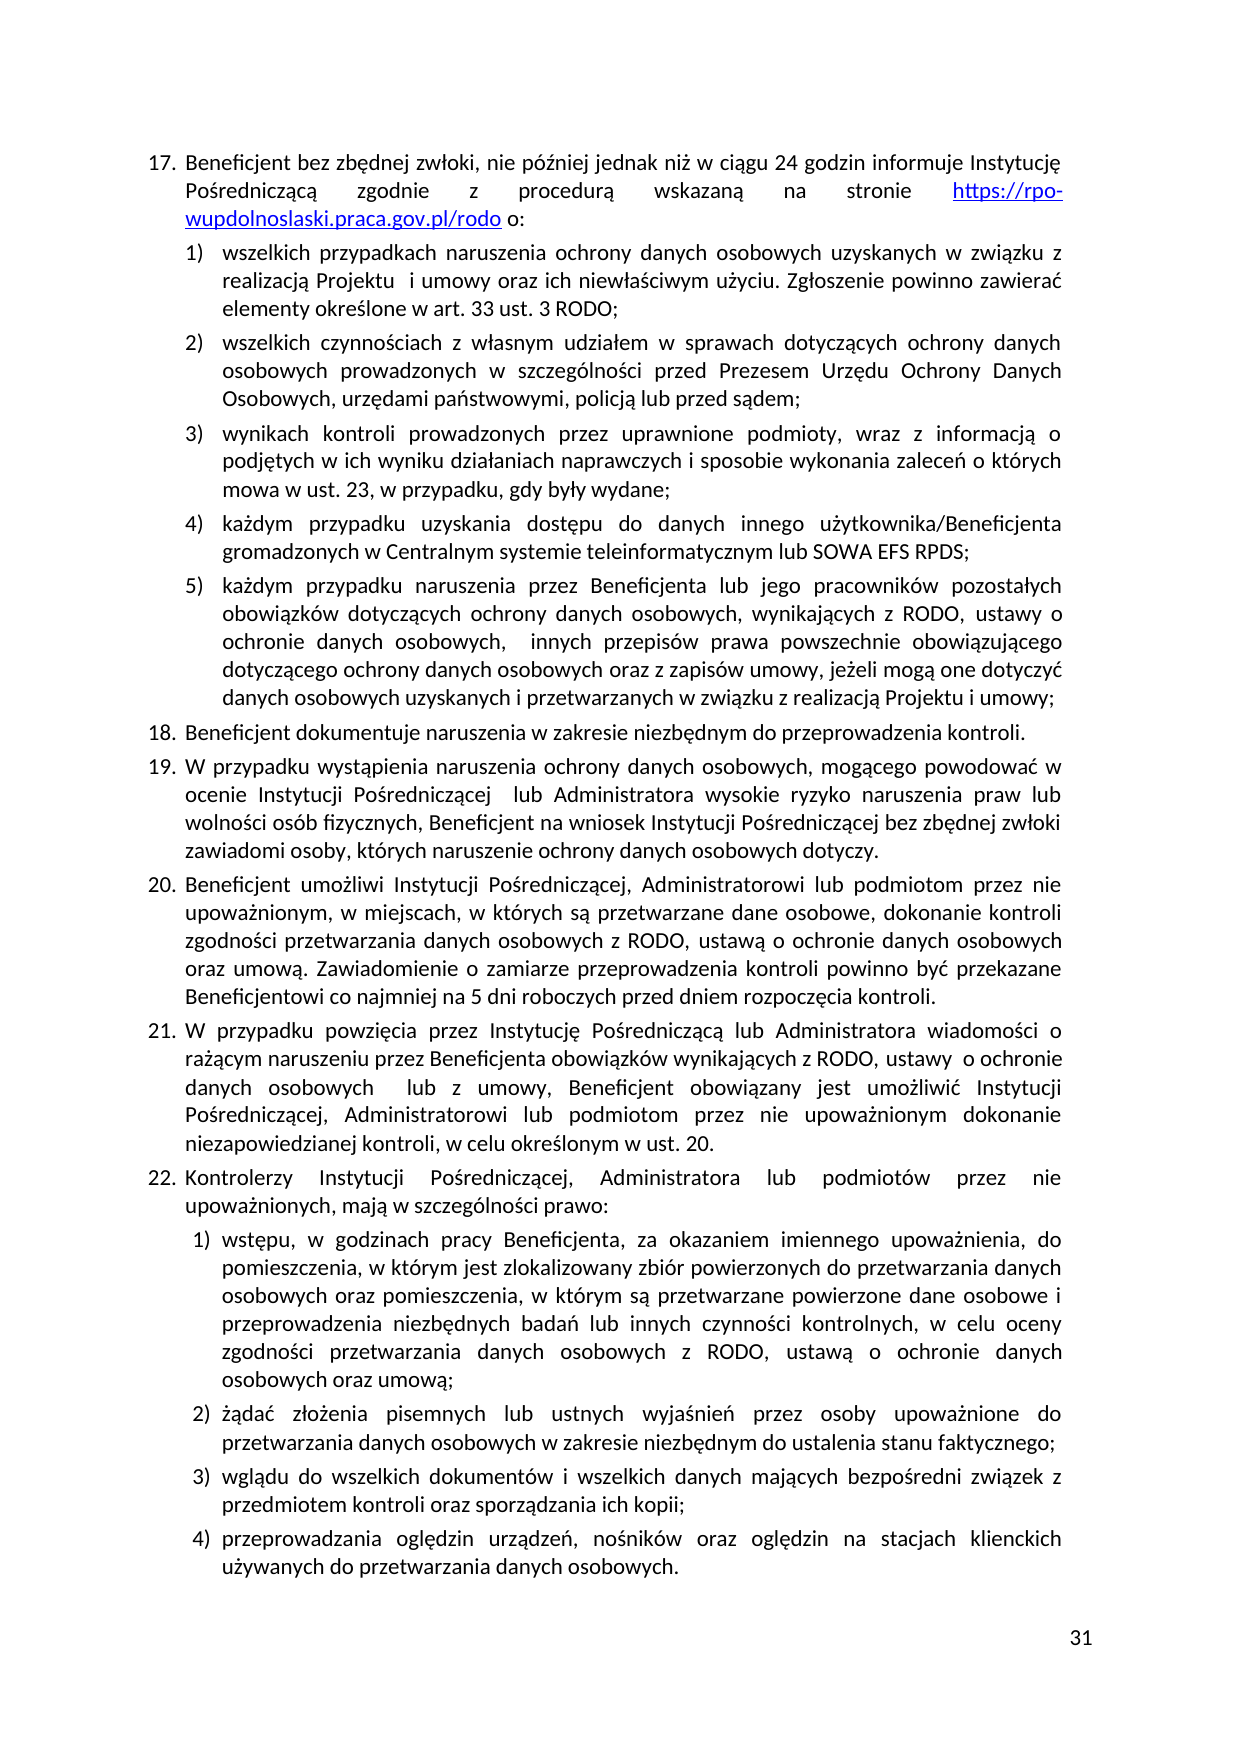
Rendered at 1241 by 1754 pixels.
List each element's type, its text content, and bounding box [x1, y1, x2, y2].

list wszelkich czynnościach z własnym udziałem w sprawach dotyczących ochrony danych osobowych prowadzonych w szczególności przed Prezesem Urzędu Ochrony Danych Osobowych, urzędami państwowymi, policją lub przed sądem; [185, 328, 1063, 412]
list W przypadku wystąpienia naruszenia ochrony danych osobowych, mogącego powodować w ocenie Instytucji Pośredniczącej lub Administratora wysokie ryzyko naruszenia praw lub wolności osób fizycznych, Beneficjent na wniosek Instytucji Pośredniczącej bez zbędnej zwłoki zawiadomi osoby, których naruszenie ochrony danych osobowych dotyczy. [148, 752, 1063, 864]
list każdym przypadku naruszenia przez Beneficjenta lub jego pracowników pozostałych obowiązków dotyczących ochrony danych osobowych, wynikających z RODO, ustawy o ochronie danych osobowych, innych przepisów prawa powszechnie obowiązującego dotyczącego ochrony danych osobowych oraz z zapisów umowy, jeżeli mogą one dotyczyć danych osobowych uzyskanych i przetwarzanych w związku z realizacją Projektu i umowy; [185, 571, 1063, 711]
list wglądu do wszelkich dokumentów i wszelkich danych mających bezpośredni związek z przedmiotem kontroli oraz sporządzania ich kopii; [192, 1462, 1063, 1518]
list żądać złożenia pisemnych lub ustnych wyjaśnień przez osoby upoważnione do przetwarzania danych osobowych w zakresie niezbędnym do ustalenia stanu faktycznego; [192, 1399, 1063, 1456]
list wszelkich przypadkach naruszenia ochrony danych osobowych uzyskanych w związku z realizacją Projektu i umowy oraz ich niewłaściwym użyciu. Zgłoszenie powinno zawierać elementy określone w art. 33 ust. 3 RODO; [185, 238, 1063, 322]
list wstępu, w godzinach pracy Beneficjenta, za okazaniem imiennego upoważnienia, do pomieszczenia, w którym jest zlokalizowany zbiór powierzonych do przetwarzania danych osobowych oraz pomieszczenia, w którym są przetwarzane powierzone dane osobowe i przeprowadzenia niezbędnych badań lub innych czynności kontrolnych, w celu oceny zgodności przetwarzania danych osobowych z RODO, ustawą o ochronie danych osobowych oraz umową; [192, 1225, 1063, 1393]
list Beneficjent bez zbędnej zwłoki, nie później jednak niż w ciągu 24 godzin informuje Instytucję Pośredniczącą zgodnie z procedurą wskazaną na stronie https://rpo-wupdolnoslaski.praca.gov.pl/rodo o: [148, 148, 1063, 232]
list przeprowadzania oględzin urządzeń, nośników oraz oględzin na stacjach klienckich używanych do przetwarzania danych osobowych. [192, 1524, 1063, 1580]
list Beneficjent umożliwi Instytucji Pośredniczącej, Administratorowi lub podmiotom przez nie upoważnionym, w miejscach, w których są przetwarzane dane osobowe, dokonanie kontroli zgodności przetwarzania danych osobowych z RODO, ustawą o ochronie danych osobowych oraz umową. Zawiadomienie o zamiarze przeprowadzenia kontroli powinno być przekazane Beneficjentowi co najmniej na 5 dni roboczych przed dniem rozpoczęcia kontroli. [148, 870, 1063, 1010]
list W przypadku powzięcia przez Instytucję Pośredniczącą lub Administratora wiadomości o rażącym naruszeniu przez Beneficjenta obowiązków wynikających z RODO, ustawy o ochronie danych osobowych lub z umowy, Beneficjent obowiązany jest umożliwić Instytucji Pośredniczącej, Administratorowi lub podmiotom przez nie upoważnionym dokonanie niezapowiedzianej kontroli, w celu określonym w ust. 20. [148, 1017, 1063, 1157]
list każdym przypadku uzyskania dostępu do danych innego użytkownika/Beneficjenta gromadzonych w Centralnym systemie teleinformatycznym lub SOWA EFS RPDS; [185, 509, 1063, 565]
list wynikach kontroli prowadzonych przez uprawnione podmioty, wraz z informacją o podjętych w ich wyniku działaniach naprawczych i sposobie wykonania zaleceń o których mowa w ust. 23, w przypadku, gdy były wydane; [185, 419, 1063, 503]
list Kontrolerzy Instytucji Pośredniczącej, Administratora lub podmiotów przez nie upoważnionych, mają w szczególności prawo: [148, 1163, 1063, 1219]
list Beneficjent dokumentuje naruszenia w zakresie niezbędnym do przeprowadzenia kontroli. [148, 718, 1063, 746]
